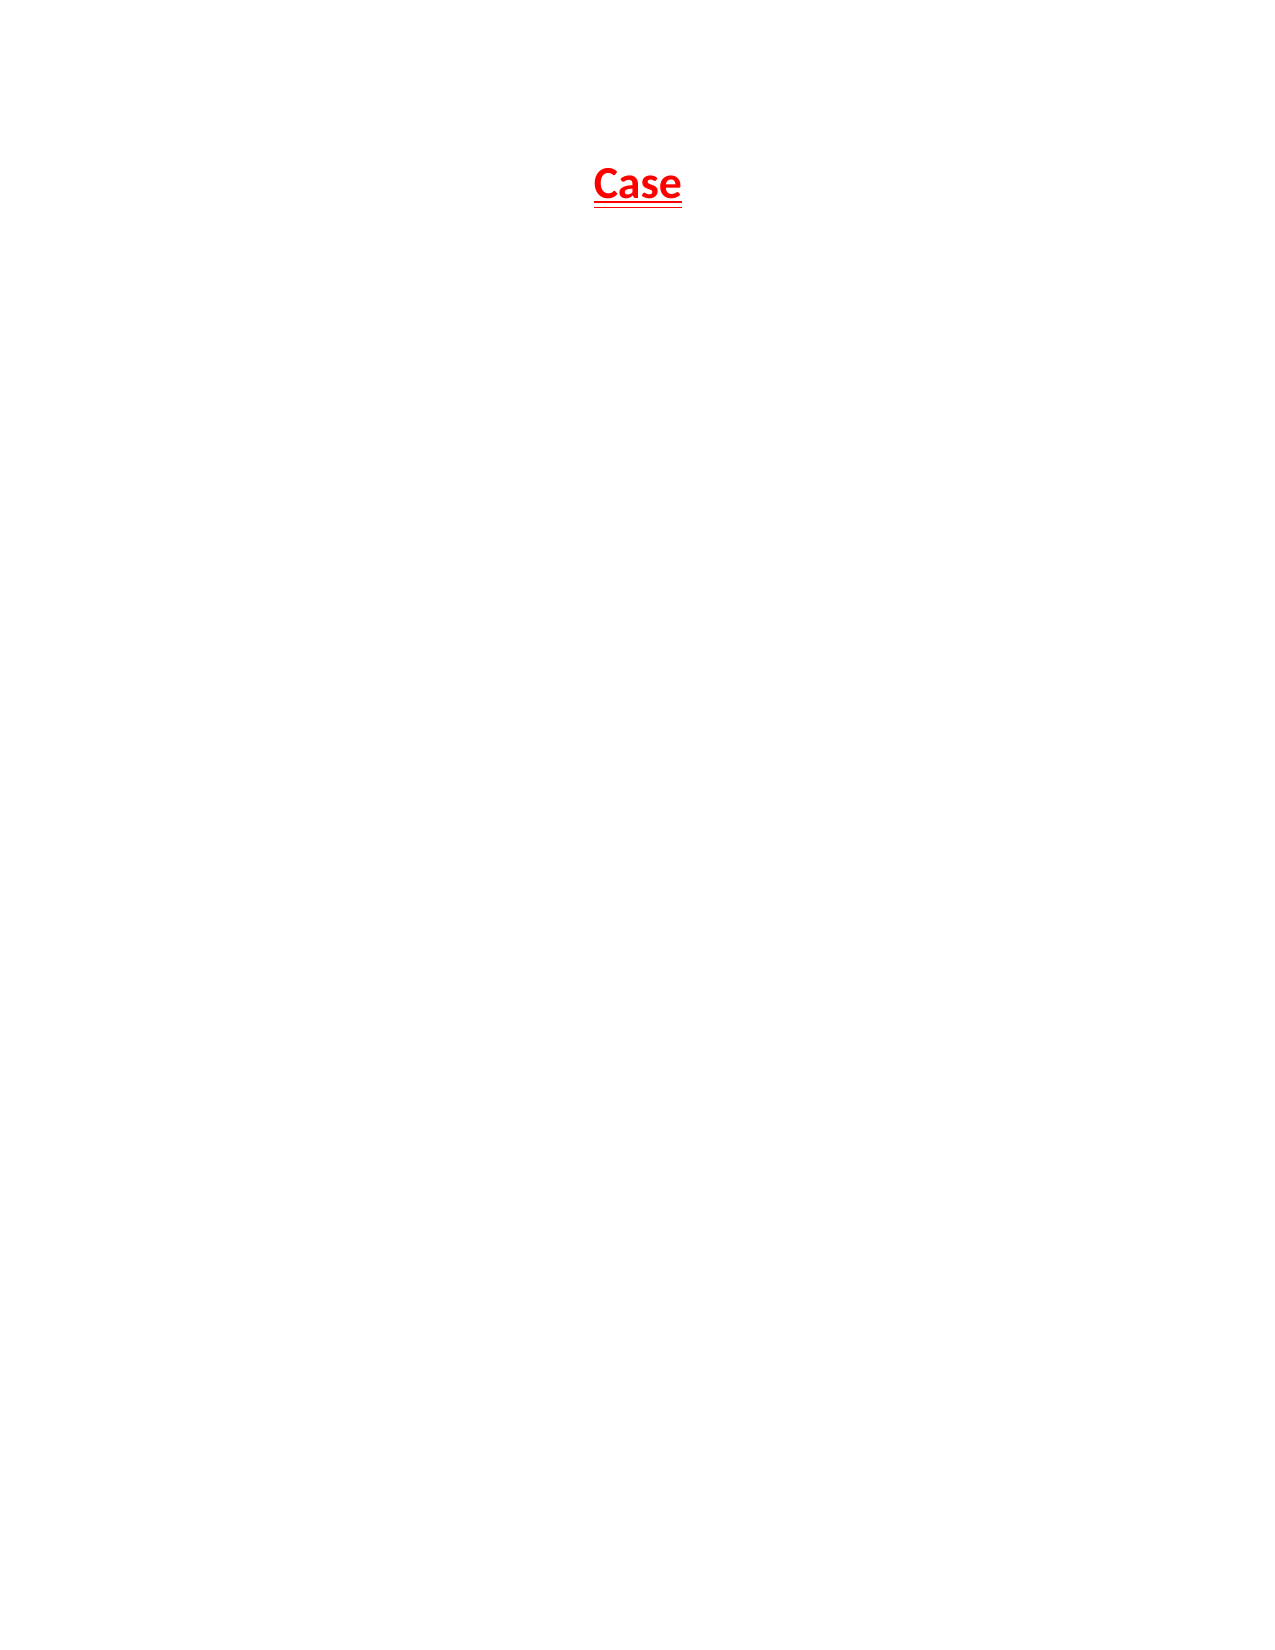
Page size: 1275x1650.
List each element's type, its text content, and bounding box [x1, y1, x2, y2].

subtitle Case [150, 154, 1125, 210]
